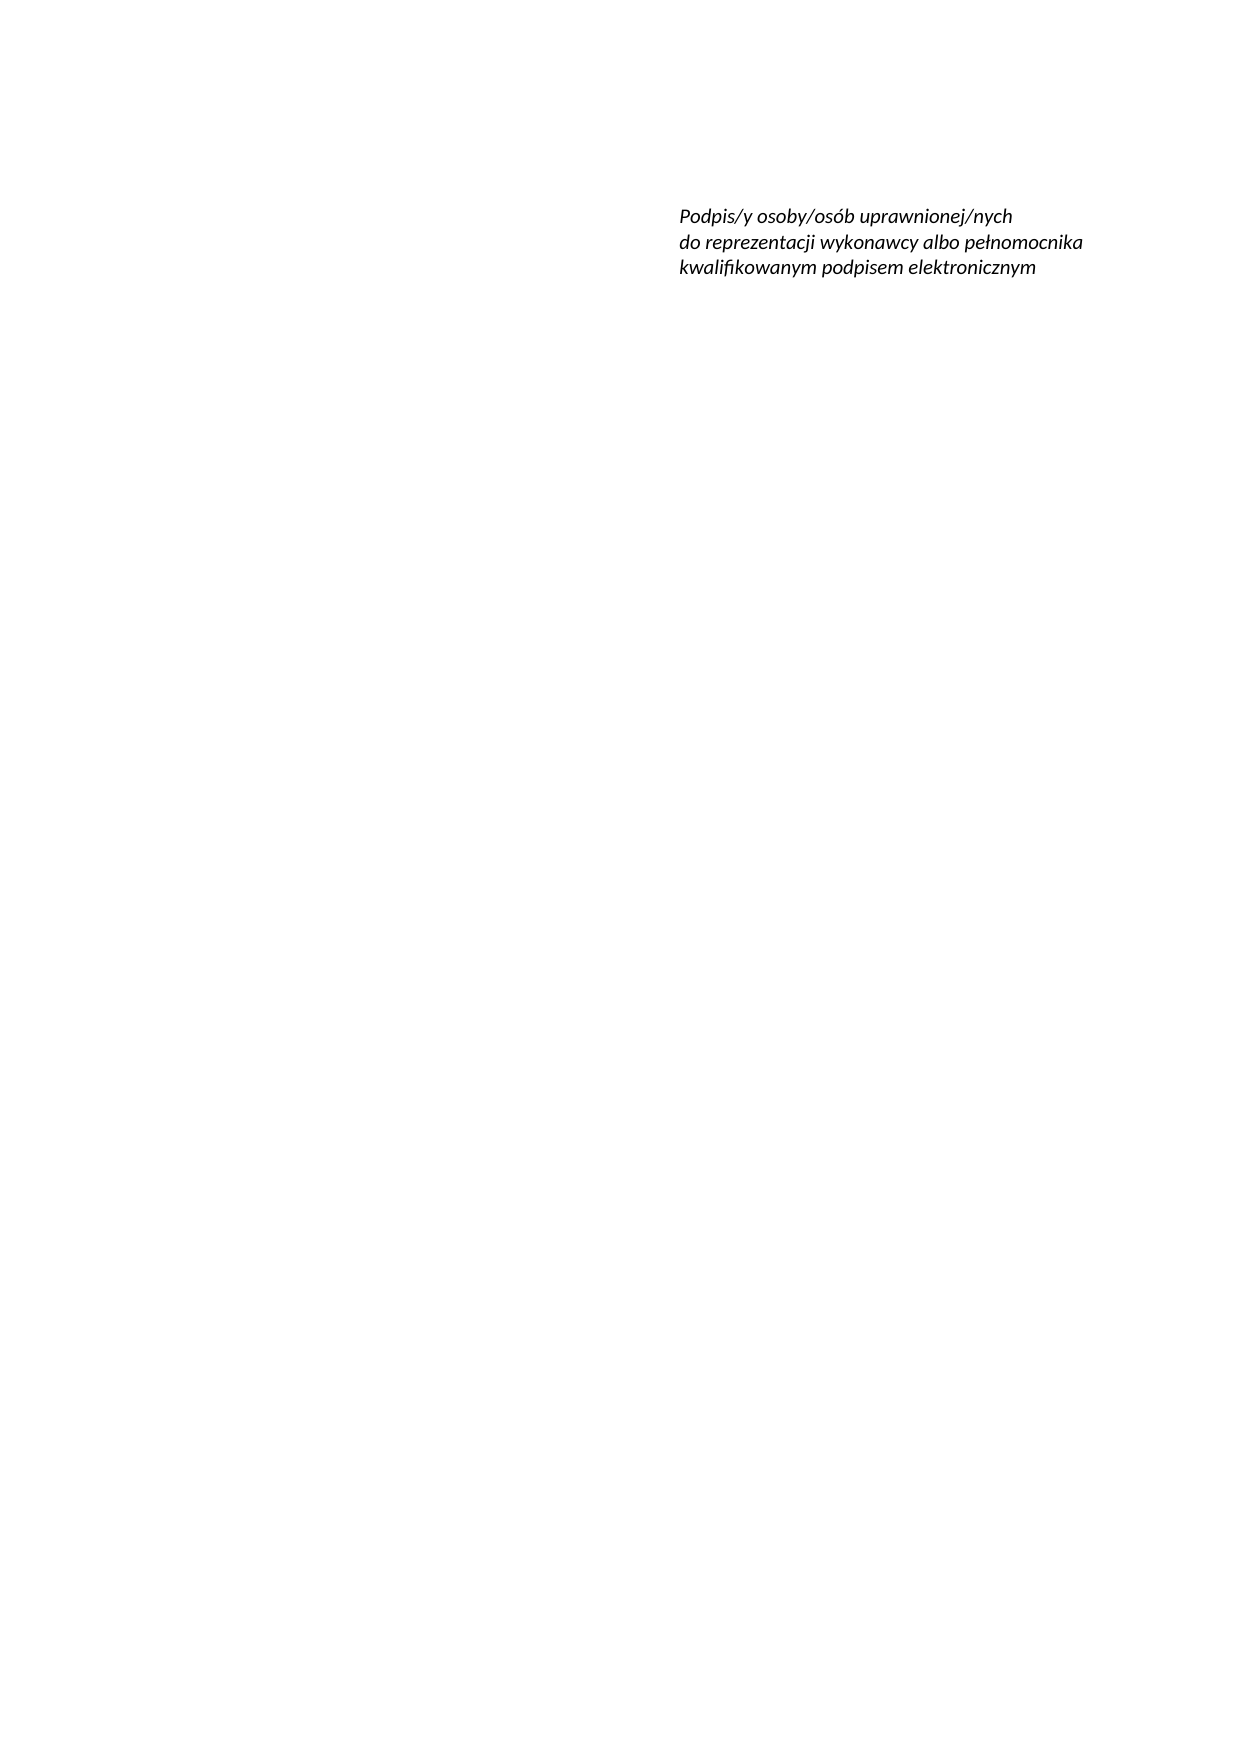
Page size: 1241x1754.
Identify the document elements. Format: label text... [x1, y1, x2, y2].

text kwalifikowanym podpisem elektronicznym [679, 254, 1093, 280]
text do reprezentacji wykonawcy albo pełnomocnika [679, 229, 1093, 254]
text Podpis/y osoby/osób uprawnionej/nych [679, 204, 1093, 229]
